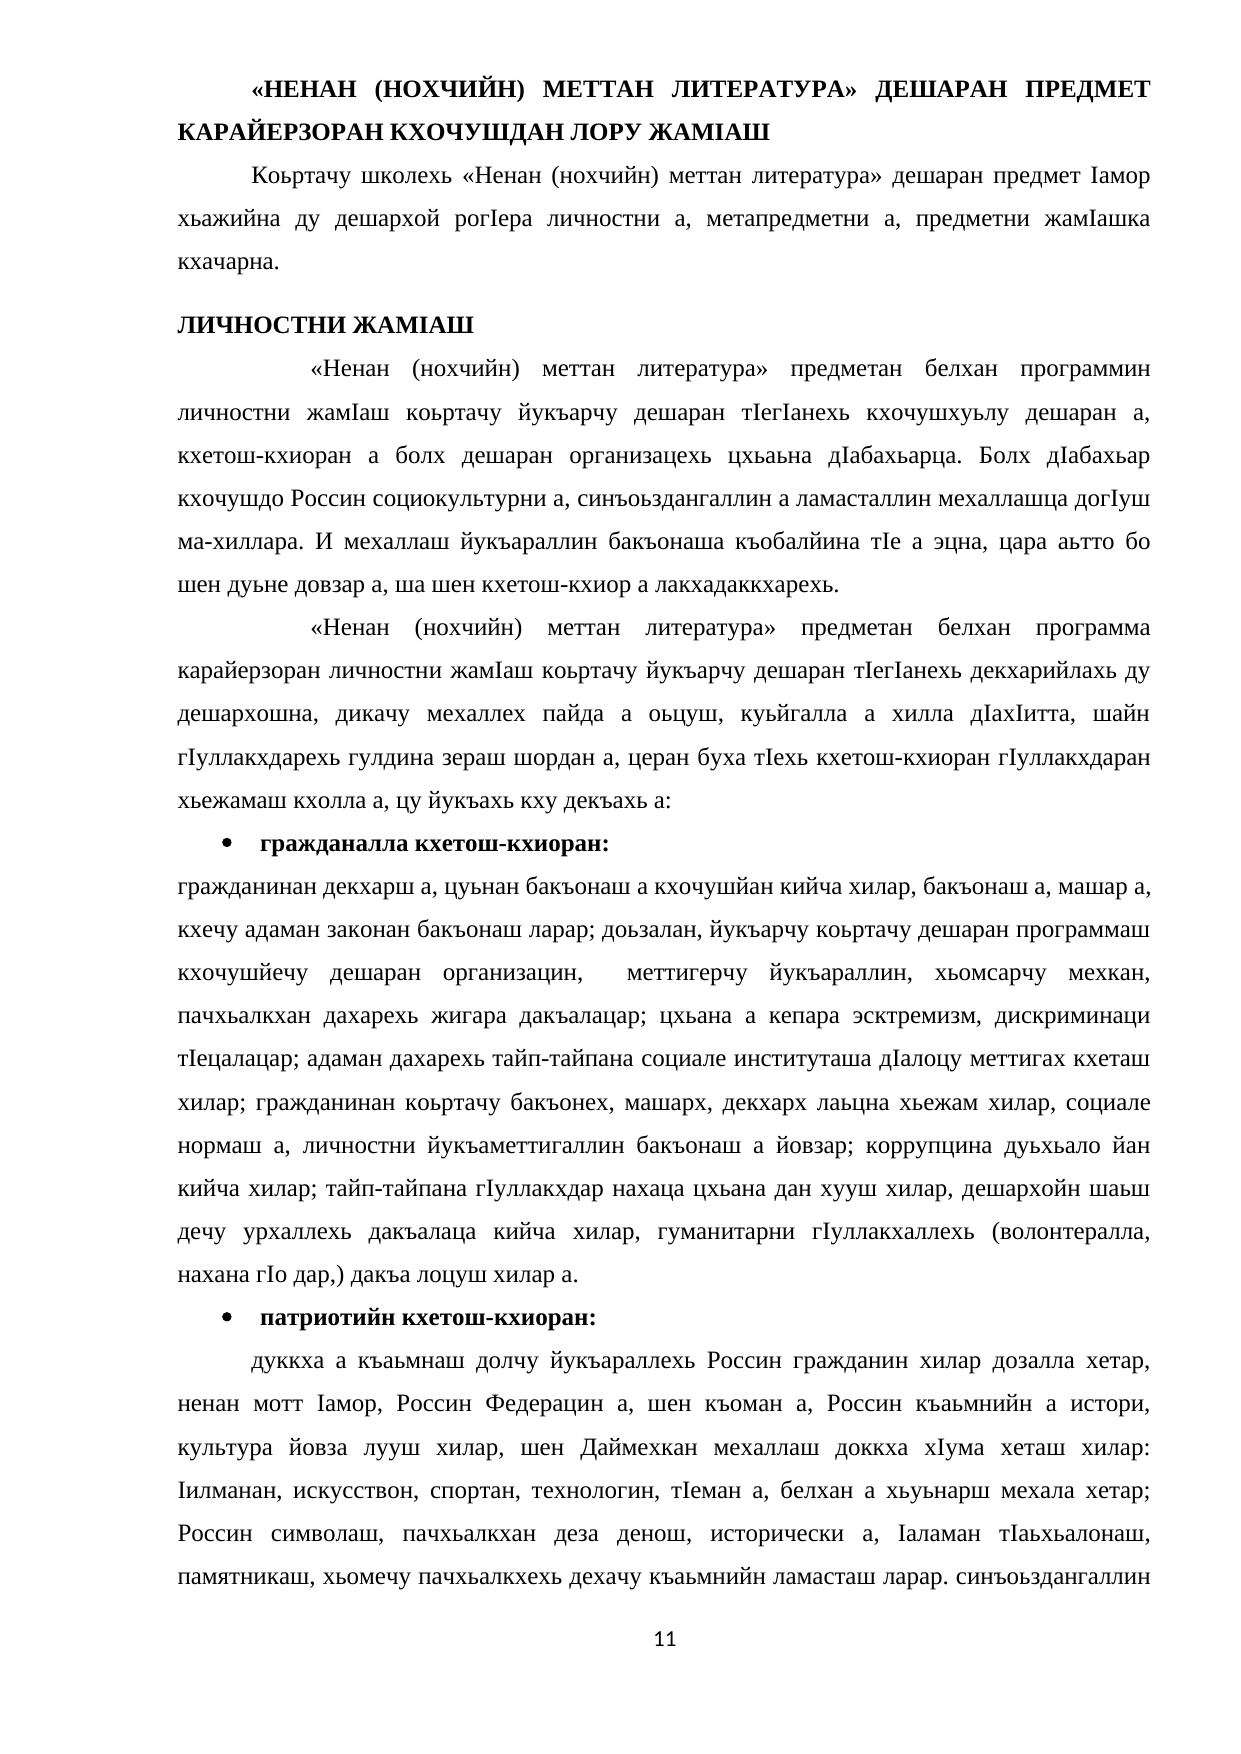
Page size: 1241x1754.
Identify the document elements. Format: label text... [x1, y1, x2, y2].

text «НЕНАН (НОХЧИЙН) МЕТТАН ЛИТЕРАТУРА» ДЕШАРАН ПРЕДМЕТ КАРАЙЕРЗОРАН КХОЧУШДАН ЛОРУ ЖАМӀАШ [177, 74, 1152, 146]
text «Ненан (нохчийн) меттан литература» предметан белхан программа карайерзоран личностни жамӀаш коьртачу йукъарчу дешаран тӀегӀанехь декхарийлахь ду дешархошна, дикачу мехаллех пайда а оьцуш, куьйгалла а хилла дӀахӀитта, шайн гӀуллакхдарехь гулдина зераш шордан а, церан буха тӀехь кхетош-кхиоран гӀуллакхдаран хьежамаш кхолла а, цу йукъахь кху декъахь а: [177, 612, 1152, 813]
list патриотийн кхетош-кхиоран: [222, 1302, 1152, 1331]
list гражданалла кхетош-кхиоран: [222, 828, 1152, 857]
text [177, 1345, 1152, 1590]
text Коьртачу школехь «Ненан (нохчийн) меттан литература» дешаран предмет Ӏамор хьажийна ду дешархой рогӀера личностни а, метапредметни а, предметни жамӀашка кхачарна. [177, 160, 1152, 275]
subtitle ЛИЧНОСТНИ ЖАМӀАШ [177, 310, 1152, 339]
text «Ненан (нохчийн) меттан литература» предметан белхан программин личностни жамӀаш коьртачу йукъарчу дешаран тӀегӀанехь кхочушхуьлу дешаран а, кхетош-кхиоран а болх дешаран организацехь цхьаьна дӀабахьарца. Болх дӀабахьар кхочушдо Россин социокультурни а, синъоьздангаллин а ламасталлин мехаллашца догӀуш ма-хиллара. И мехаллаш йукъараллин бакъонаша къобалйина тӀе а эцна, цара аьтто бо шен дуьне довзар а, ша шен кхетош-кхиор а лакхадаккхарехь. [177, 353, 1152, 598]
text гражданинан декхарш а, цуьнан бакъонаш а кхочушйан кийча хилар, бакъонаш а, машар а, кхечу адаман законан бакъонаш ларар; доьзалан, йукъарчу коьртачу дешаран программаш кхочушйечу дешаран организацин, меттигерчу йукъараллин, хьомсарчу мехкан, пачхьалкхан дахарехь жигара дакъалацар; цхьана а кепара эсктремизм, дискриминаци тӀецалацар; адаман дахарехь тайп-тайпана социале институташа дӀалоцу меттигах кхеташ хилар; гражданинан коьртачу бакъонех, машарх, декхарх лаьцна хьежам хилар, социале нормаш а, личностни йукъаметтигаллин бакъонаш а йовзар; коррупцина дуьхьало йан кийча хилар; тайп-тайпана гӀуллакхдар нахаца цхьана дан хууш хилар, дешархойн шаьш дечу урхаллехь дакъалаца кийча хилар, гуманитарни гӀуллакхаллехь (волонтералла, нахана гӀо дар,) дакъа лоцуш хилар а. [177, 871, 1152, 1288]
